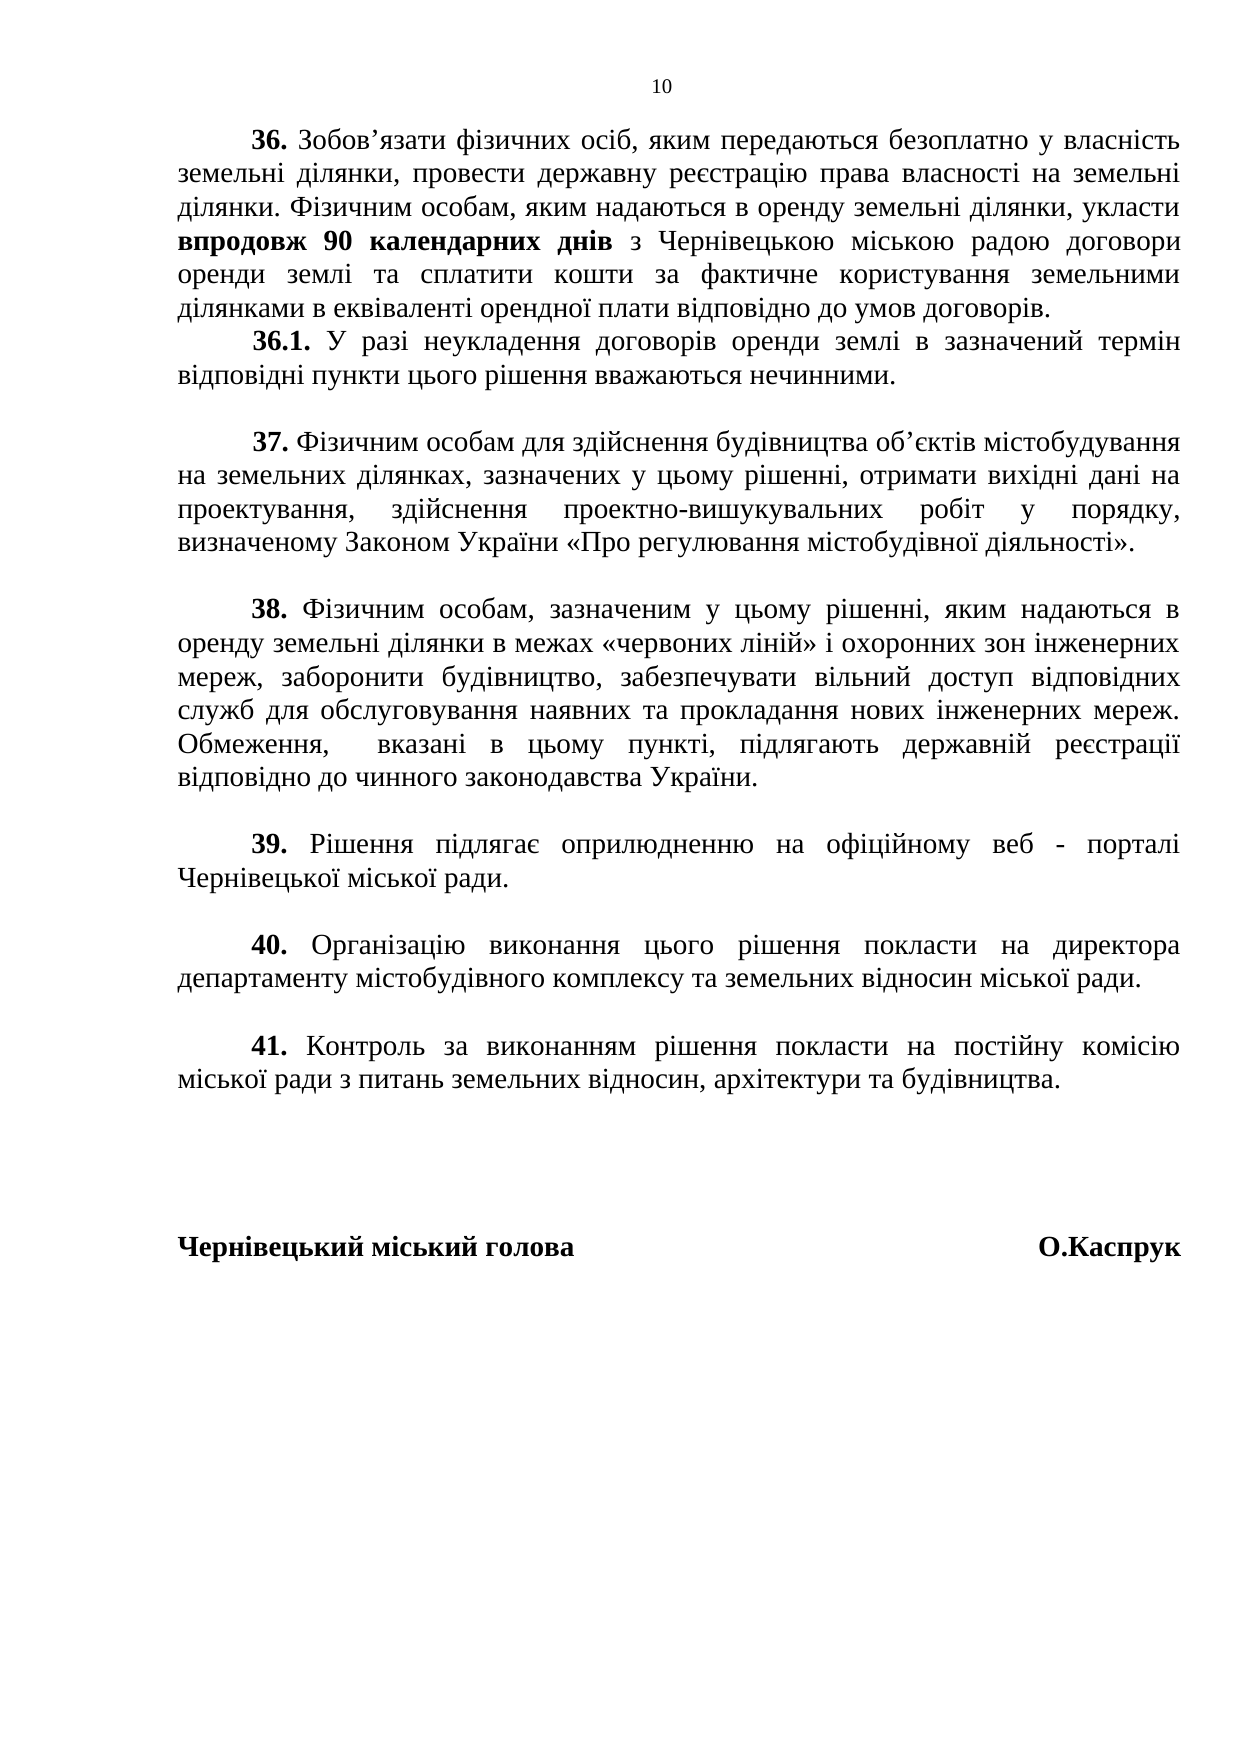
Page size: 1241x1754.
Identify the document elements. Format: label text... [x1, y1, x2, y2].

text 36.1. У разі неукладення договорів оренди землі в зазначений термін відповідні пункти цього рішення вважаються нечинними. [177, 323, 1181, 390]
text 40. Організацію виконання цього рішення покласти на директора департаменту містобудівного комплексу та земельних відносин міської ради. [177, 927, 1181, 994]
text Чернівецький міський голова О. [177, 1229, 1181, 1262]
text 39. Рішення підлягає оприлюдненню на офіційному веб - порталі Чернівецької міської ради. [177, 826, 1181, 893]
text 38. Фізичним особам, зазначеним у цьому рішенні, яким надаються в оренду земельні ділянки в межах «червоних ліній» і охоронних зон інженерних мереж, заборонити будівництво, забезпечувати вільний доступ відповідних служб для обслуговування наявних та прокладання нових інженерних мереж. Обмеження, вказані в цьому пункті, підлягають державній реєстрації відповідно до чинного законодавства України. [177, 592, 1181, 793]
text 36. Зобов’язати фізичних осіб, яким передаються безоплатно у власність земельні ділянки, провести державну реєстрацію права власності на земельні ділянки. Фізичним особам, яким надаються в оренду земельні ділянки, укласти впродовж 90 календарних днів з Чернівецькою міською радою договори оренди землі та сплатити кошти за фактичне користування земельними ділянками в еквіваленті орендної плати відповідно до умов договорів. [177, 98, 1181, 323]
text 41. Контроль за виконанням рішення покласти на постійну комісію міської ради з питань земельних відносин, архітектури та будівництва. [177, 1028, 1181, 1095]
text 37. Фізичним особам для здійснення будівництва об’єктів містобудування на земельних ділянках, зазначених у цьому рішенні, отримати вихідні дані на проектування, здійснення проектно-вишукувальних робіт у порядку, визначеному Законом України «Про регулювання містобудівної діяльності». [177, 424, 1181, 558]
